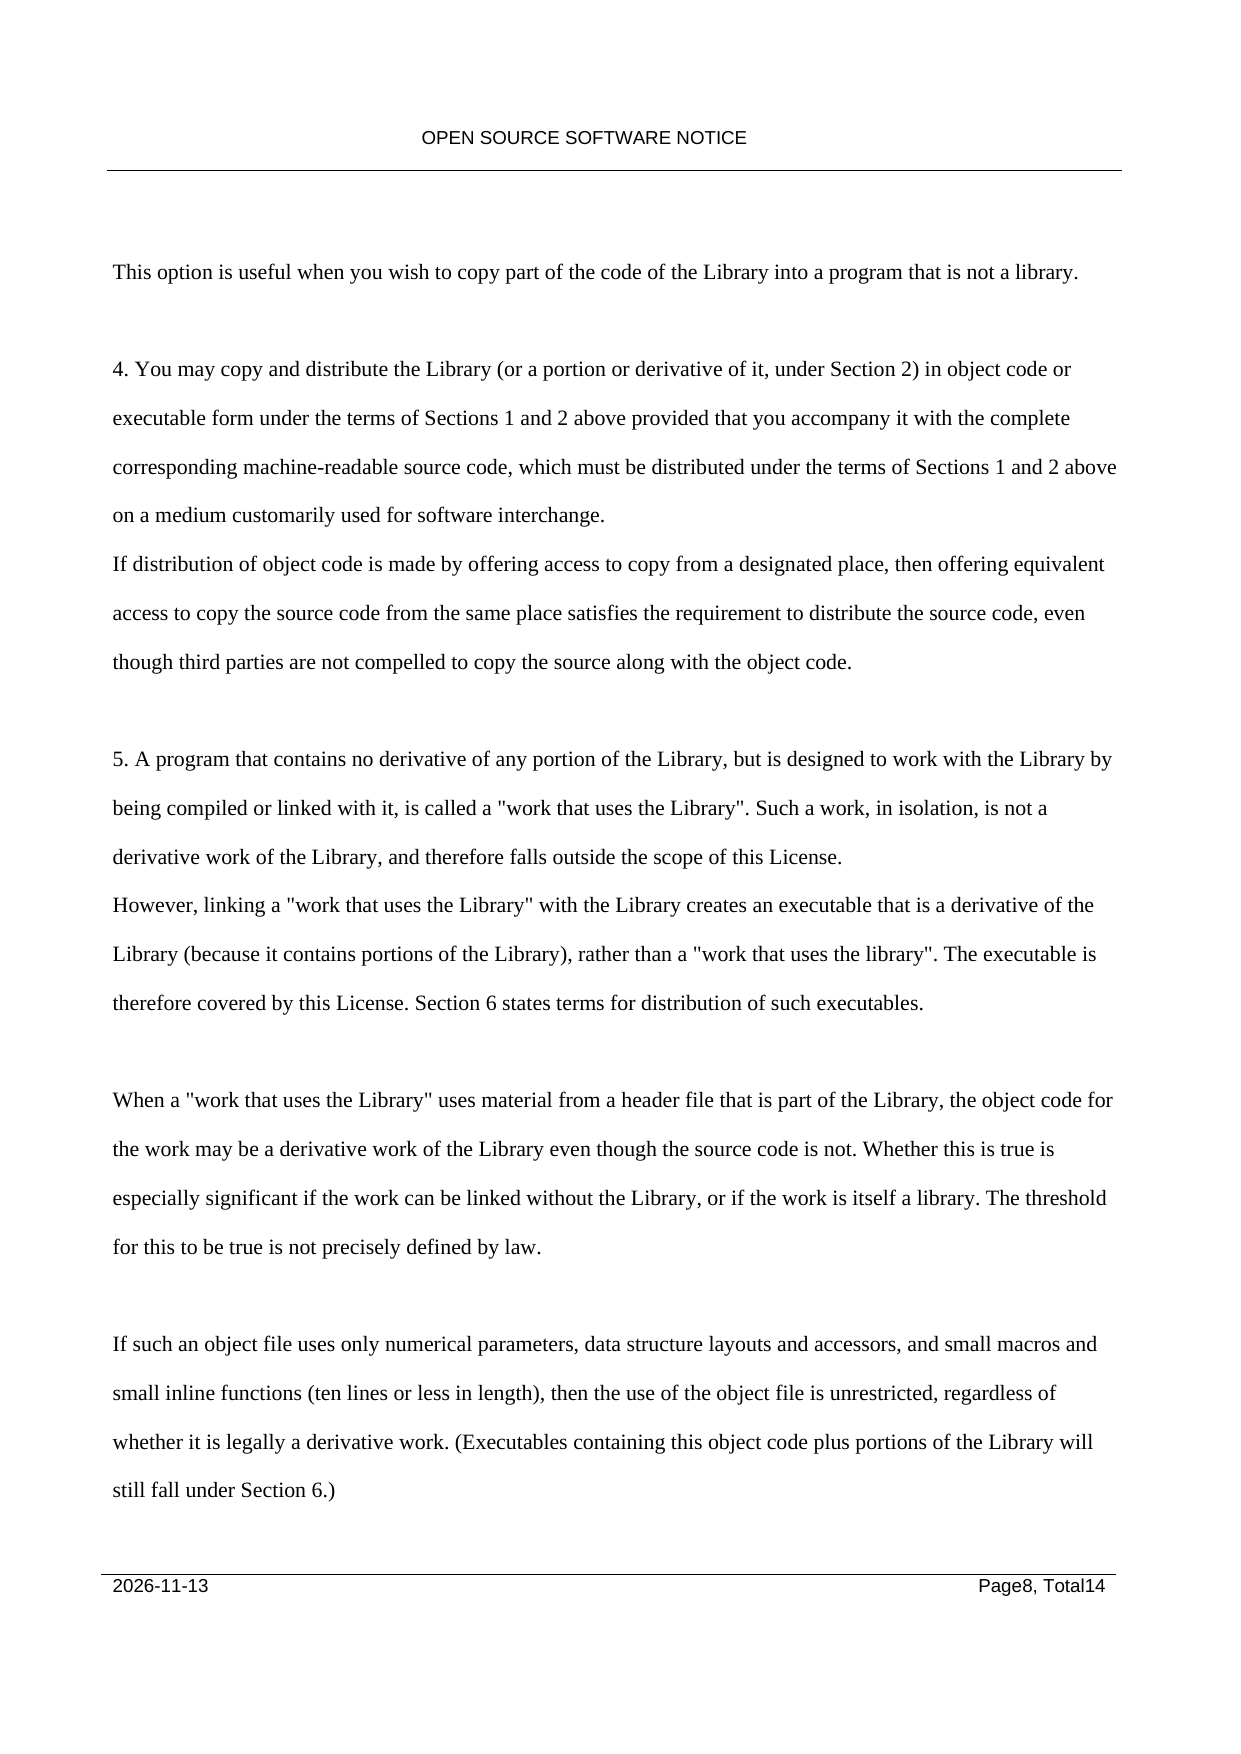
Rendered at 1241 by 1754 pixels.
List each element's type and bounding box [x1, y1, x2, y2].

text [112, 206, 1128, 1506]
